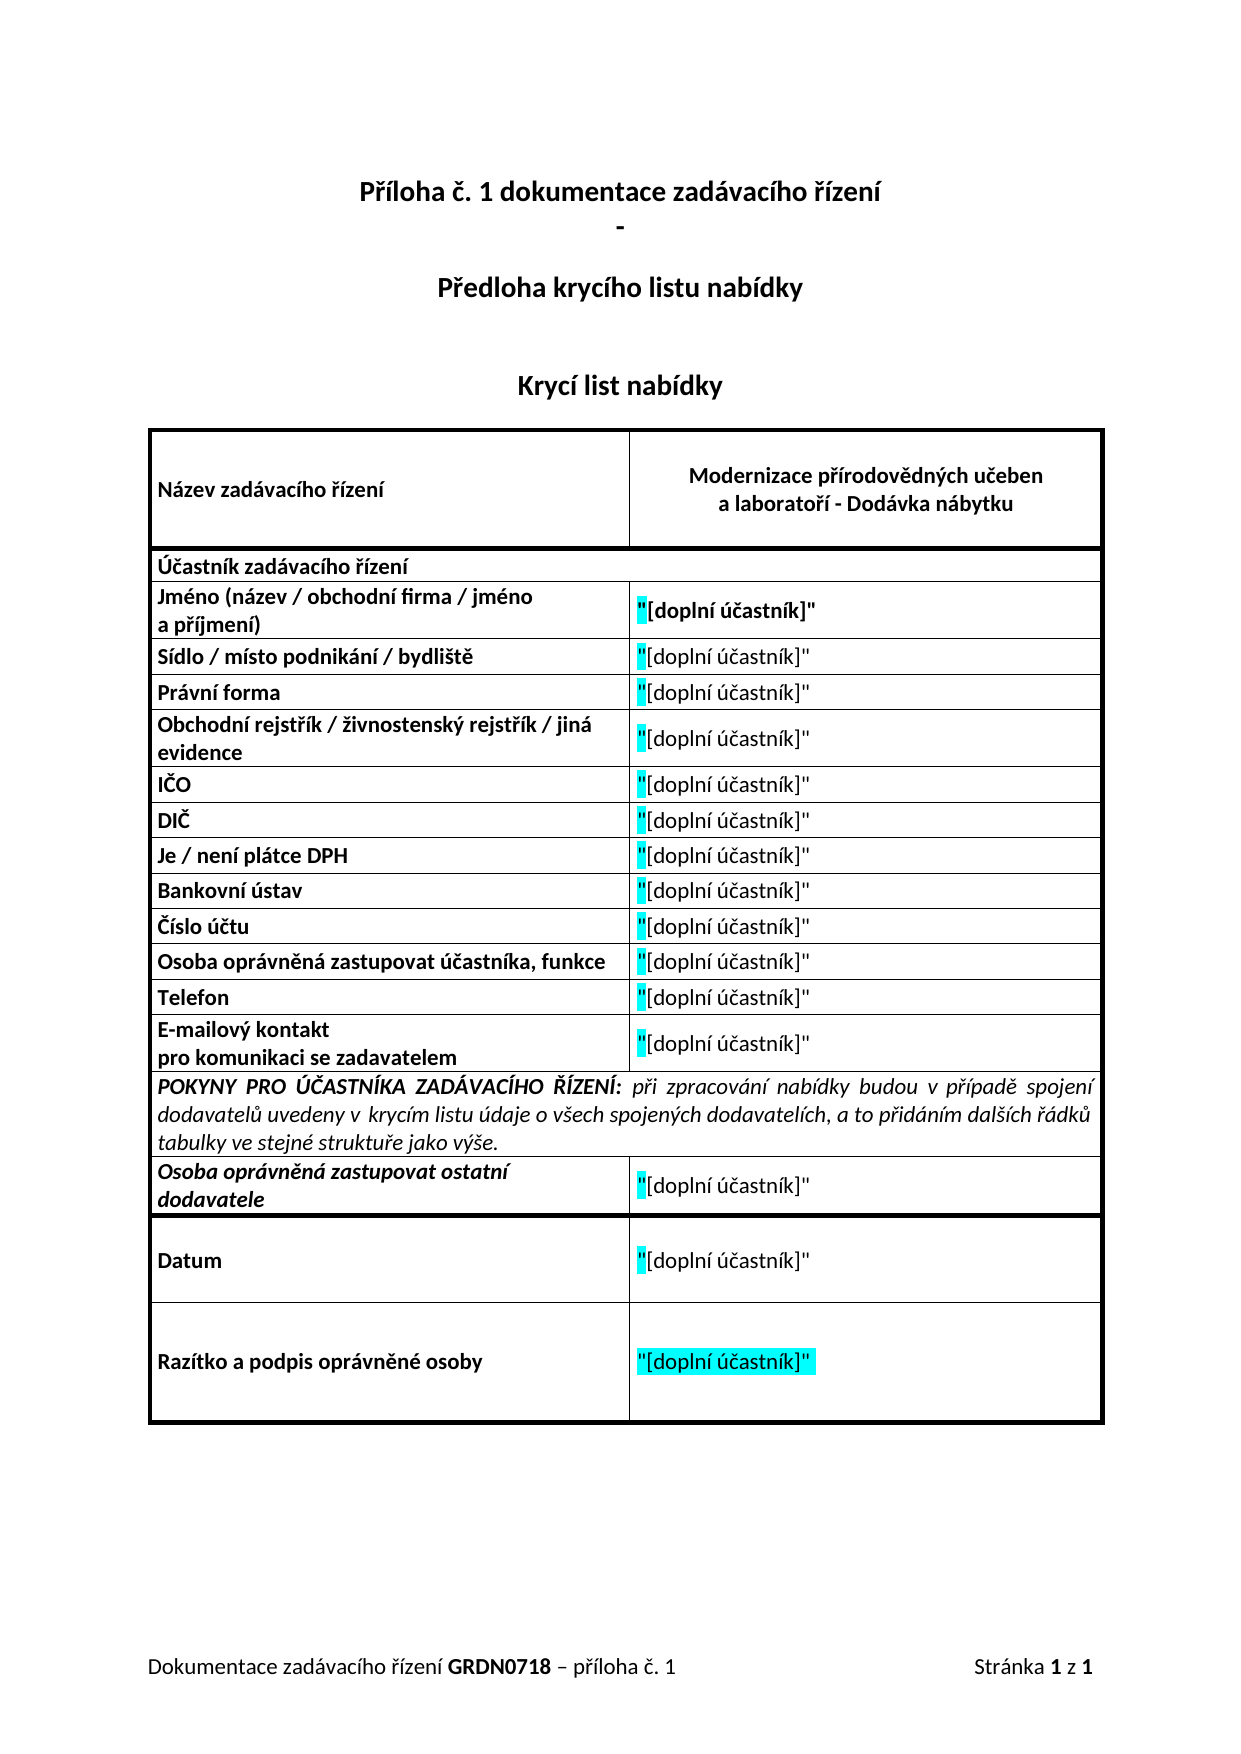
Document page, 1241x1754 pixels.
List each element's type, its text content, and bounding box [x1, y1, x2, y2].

table_cell [630, 1015, 1100, 1071]
table_cell Razítko a podpis oprávněné osoby [152, 1303, 629, 1420]
table_cell [630, 675, 1100, 709]
table_cell [630, 980, 1100, 1014]
table_cell Číslo účtu [152, 909, 629, 943]
table_cell Je / není plátce DPH [152, 838, 629, 872]
table_cell Právní forma [152, 675, 629, 709]
table_cell Obchodní rejstřík / živnostenský rejstřík / jiná evidence [152, 710, 629, 766]
table_header Modernizace přírodovědných učeben a laboratoří - Dodávka nábytku [630, 432, 1100, 546]
table_cell Jméno (název / obchodní firma / jméno a příjmení) [152, 582, 629, 638]
text Příloha č. 1 dokumentace zadávacího řízení [148, 173, 1093, 208]
text - [148, 208, 1093, 244]
table_cell [630, 874, 1100, 908]
table_cell IČO [152, 767, 629, 802]
table_cell E-mailový kontakt pro komunikaci se zadavatelem [152, 1015, 629, 1071]
table_cell Sídlo / místo podnikání / bydliště [152, 639, 629, 674]
table_cell Datum [152, 1218, 629, 1302]
table_cell [630, 838, 1100, 872]
table_cell [630, 767, 1100, 802]
table_cell [630, 803, 1100, 837]
table_cell [630, 909, 1100, 943]
table_cell [630, 639, 1100, 674]
table_cell [630, 710, 1100, 766]
table_cell [630, 1157, 1100, 1213]
table_cell DIČ [152, 803, 629, 837]
table_cell Účastník zadávacího řízení [152, 551, 1100, 581]
table_cell [630, 1218, 1100, 1302]
table_cell Telefon [152, 980, 629, 1014]
table_cell Bankovní ústav [152, 874, 629, 908]
table_cell [630, 582, 1100, 638]
table_cell [630, 1303, 1100, 1420]
table_cell Osoba oprávněná zastupovat účastníka, funkce [152, 944, 629, 979]
table_cell [630, 944, 1100, 979]
table_cell POKYNY PRO ÚČASTNÍKA ZADÁVACÍHO ŘÍZENÍ: při zpracování nabídky budou v případě spojení dodavatelů uvedeny v krycím listu údaje o všech spojených dodavatelích, a to přidáním dalších řádků tabulky ve stejné struktuře jako výše. [152, 1072, 1100, 1156]
table_header Název zadávacího řízení [152, 432, 629, 546]
text Krycí list nabídky [148, 367, 1093, 403]
text Předloha krycího listu nabídky [148, 269, 1093, 304]
table_cell Osoba oprávněná zastupovat ostatní dodavatele [152, 1157, 629, 1213]
